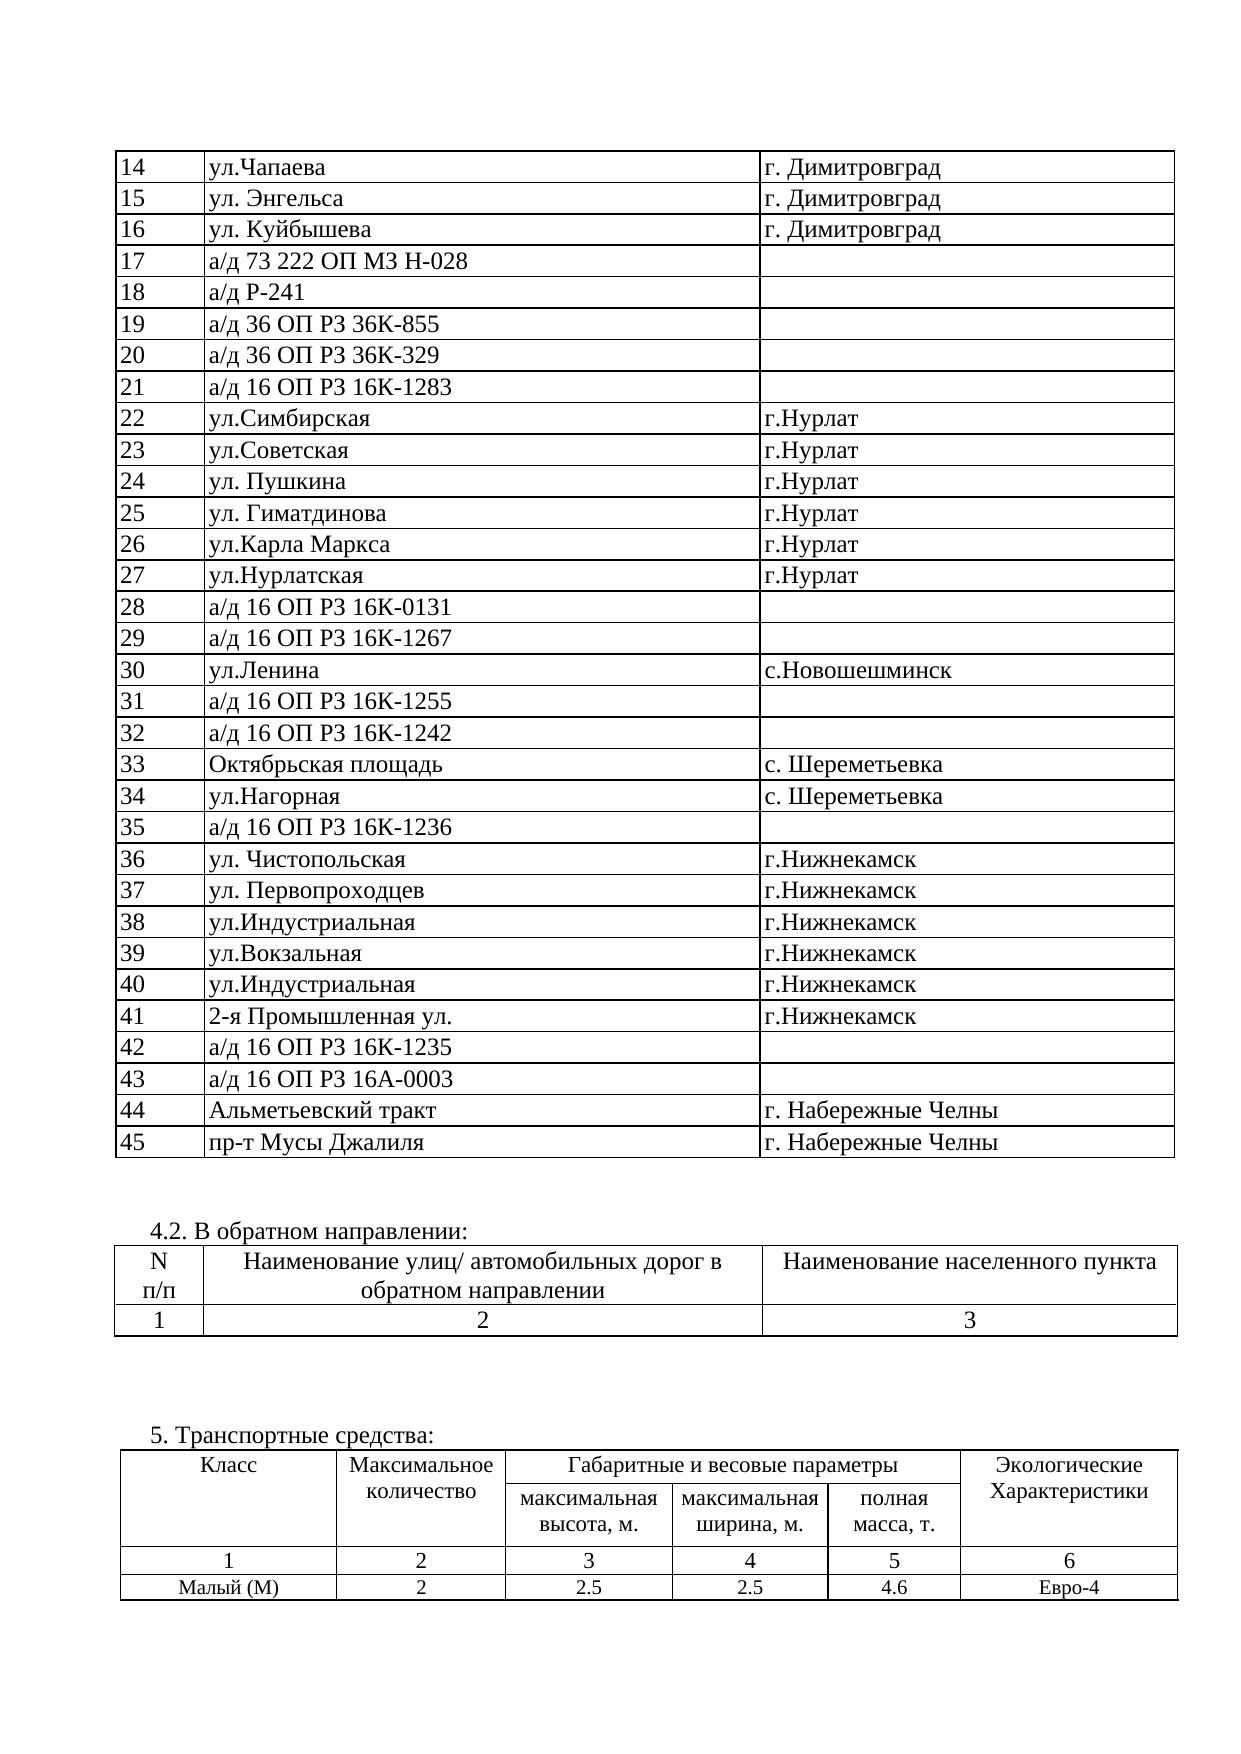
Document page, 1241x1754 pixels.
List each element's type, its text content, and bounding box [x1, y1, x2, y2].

table_cell г.Нижнекамск [761, 907, 1174, 936]
table_cell а/д Р-241 [205, 277, 759, 307]
table_cell полная масса, т. [829, 1484, 960, 1546]
table_cell с. Шереметьевка [761, 781, 1174, 811]
table_cell 37 [117, 875, 204, 905]
table_cell а/д 16 ОП РЗ 16К-1283 [205, 372, 759, 402]
table_cell ул.Ленина [205, 655, 759, 685]
table_cell [761, 372, 1174, 402]
table_cell 4 [673, 1547, 827, 1574]
table_cell г.Нурлат [761, 466, 1174, 496]
table_cell 21 [117, 372, 204, 402]
table_cell г.Нижнекамск [761, 875, 1174, 905]
table_cell а/д 16 ОП РЗ 16К-0131 [205, 592, 759, 622]
table_cell 3 [506, 1547, 672, 1574]
table_cell Октябрьская площадь [205, 749, 759, 779]
table_cell 4.6 [829, 1575, 960, 1599]
table_cell 43 [117, 1064, 204, 1094]
table_cell 33 [117, 749, 204, 779]
table_cell 2.5 [673, 1575, 827, 1599]
table_cell 2.5 [506, 1575, 672, 1599]
table_cell 30 [117, 655, 204, 685]
table_cell 42 [117, 1032, 204, 1062]
text 4.2. В обратном направлении: [150, 1216, 1090, 1244]
table_cell ул.Нагорная [205, 781, 759, 811]
table_cell г.Нижнекамск [761, 1001, 1174, 1031]
table_cell а/д 36 ОП РЗ 36К-329 [205, 340, 759, 370]
table_cell ул.Индустриальная [205, 907, 759, 936]
table_header Класс [121, 1451, 336, 1546]
table_cell 29 [117, 623, 204, 653]
table_cell 6 [961, 1547, 1177, 1574]
table_cell [761, 340, 1174, 370]
table_cell 28 [117, 592, 204, 622]
table_cell Альметьевский тракт [205, 1095, 759, 1125]
table_cell г.Нурлат [761, 498, 1174, 527]
table_cell 2-я Промышленная ул. [205, 1001, 759, 1031]
table_cell [761, 686, 1174, 716]
table_cell ул. Чистопольская [205, 844, 759, 873]
table_cell ул.Чапаева [205, 152, 759, 181]
table_cell г.Нурлат [761, 435, 1174, 464]
table_cell [761, 592, 1174, 622]
table_cell 20 [117, 340, 204, 370]
table_cell [761, 812, 1174, 842]
table_cell 36 [117, 844, 204, 873]
table_cell 19 [117, 309, 204, 339]
table_cell 41 [117, 1001, 204, 1031]
table_cell а/д 16 ОП РЗ 16К-1255 [205, 686, 759, 716]
table_cell пр-т Мусы Джалиля [205, 1127, 759, 1157]
text 5. Транспортные средства: [150, 1420, 1090, 1449]
table_cell ул. Пушкина [205, 466, 759, 496]
table_cell г.Нурлат [761, 529, 1174, 559]
table_cell с. Шереметьевка [761, 749, 1174, 779]
table_cell 3 [763, 1304, 1177, 1335]
table_cell с.Новошешминск [761, 655, 1174, 685]
table_header Габаритные и весовые параметры [506, 1451, 960, 1482]
table_cell 25 [117, 498, 204, 527]
table_cell ул. Первопроходцев [205, 875, 759, 905]
table_cell г.Нижнекамск [761, 938, 1174, 968]
table_cell г. Димитровград [761, 152, 1174, 181]
table_header Наименование улиц/ автомобильных дорог в обратном направлении [204, 1246, 762, 1303]
table_cell 45 [117, 1127, 204, 1157]
table_cell максимальная высота, м. [506, 1484, 672, 1546]
table_cell ул.Симбирская [205, 403, 759, 433]
table_cell [761, 277, 1174, 307]
table_cell г. Набережные Челны [761, 1127, 1174, 1157]
table_cell 38 [117, 907, 204, 936]
table_cell ул.Вокзальная [205, 938, 759, 968]
table_cell ул. Куйбышева [205, 215, 759, 244]
table_cell [761, 718, 1174, 748]
table_header Максимальное количество [337, 1451, 505, 1546]
table_cell 35 [117, 812, 204, 842]
table_cell г. Набережные Челны [761, 1095, 1174, 1125]
table_cell г.Нурлат [761, 561, 1174, 590]
table_cell [761, 1032, 1174, 1062]
table_cell 16 [117, 215, 204, 244]
table_cell [761, 309, 1174, 339]
table_cell 14 [117, 152, 204, 181]
table_cell г.Нурлат [761, 403, 1174, 433]
table_cell ул. Гиматдинова [205, 498, 759, 527]
table_header Экологические Характеристики [961, 1451, 1177, 1546]
table_cell а/д 16 ОП РЗ 16А-0003 [205, 1064, 759, 1094]
table_cell ул.Индустриальная [205, 970, 759, 999]
table_cell 2 [204, 1305, 762, 1335]
table_cell 18 [117, 277, 204, 307]
table_cell г.Нижнекамск [761, 844, 1174, 873]
table_cell 15 [117, 183, 204, 213]
table_cell 23 [117, 435, 204, 464]
table_cell максимальная ширина, м. [673, 1484, 827, 1546]
table_cell 1 [115, 1305, 203, 1335]
table_cell [761, 623, 1174, 653]
table_cell ул.Нурлатская [205, 561, 759, 590]
table_cell Евро-4 [961, 1575, 1177, 1599]
table_cell 2 [337, 1575, 505, 1599]
table_cell ул.Советская [205, 435, 759, 464]
table_cell 32 [117, 718, 204, 748]
table_cell 22 [117, 403, 204, 433]
table_cell а/д 73 222 ОП МЗ Н-028 [205, 246, 759, 276]
table_header N п/п [115, 1246, 203, 1303]
table_cell ул. Энгельса [205, 183, 759, 213]
table_cell 39 [117, 938, 204, 968]
table_cell 17 [117, 246, 204, 276]
table_cell ул.Карла Маркса [205, 529, 759, 559]
table_cell г. Димитровград [761, 215, 1174, 244]
table_cell [761, 1064, 1174, 1094]
table_cell 27 [117, 561, 204, 590]
table_cell 24 [117, 466, 204, 496]
table_cell г. Димитровград [761, 183, 1174, 213]
table_cell [761, 246, 1174, 276]
table_cell 40 [117, 970, 204, 999]
table_cell 26 [117, 529, 204, 559]
table_cell а/д 16 ОП РЗ 16К-1236 [205, 812, 759, 842]
table_cell а/д 16 ОП РЗ 16К-1267 [205, 623, 759, 653]
table_cell 2 [337, 1547, 505, 1574]
table_cell 1 [121, 1547, 336, 1574]
table_cell а/д 16 ОП РЗ 16К-1242 [205, 718, 759, 748]
table_cell 31 [117, 686, 204, 716]
table_header Наименование населенного пункта [763, 1246, 1177, 1303]
table_cell 5 [829, 1547, 960, 1574]
table_cell Малый (М) [121, 1575, 336, 1599]
table_cell 44 [117, 1095, 204, 1125]
table_cell 34 [117, 781, 204, 811]
table_cell а/д 16 ОП РЗ 16К-1235 [205, 1032, 759, 1062]
table_cell г.Нижнекамск [761, 970, 1174, 999]
table_cell а/д 36 ОП РЗ 36К-855 [205, 309, 759, 339]
